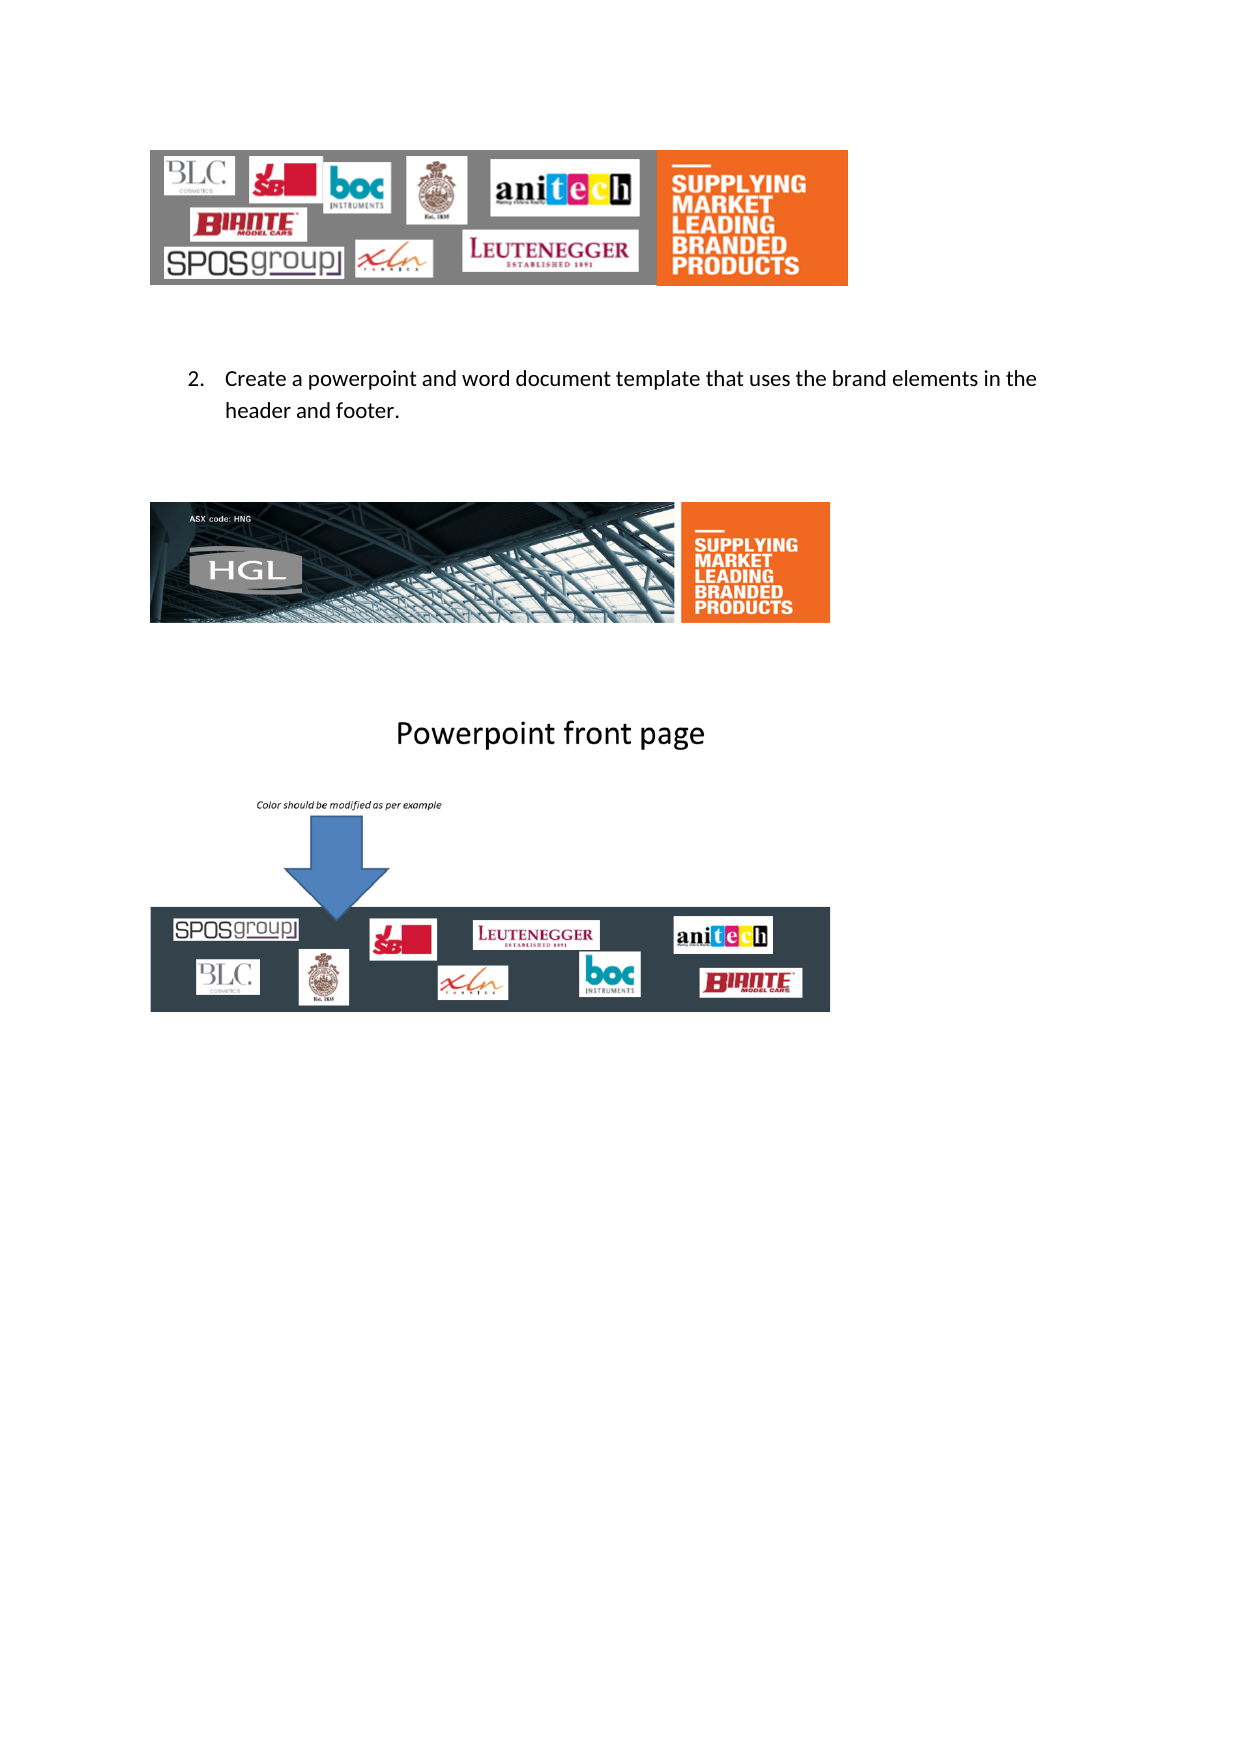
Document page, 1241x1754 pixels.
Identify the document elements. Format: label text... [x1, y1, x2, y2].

picture [150, 150, 848, 286]
list Create a powerpoint and word document template that uses the brand elements in the header and footer. [187, 364, 1090, 424]
picture [150, 502, 831, 1012]
